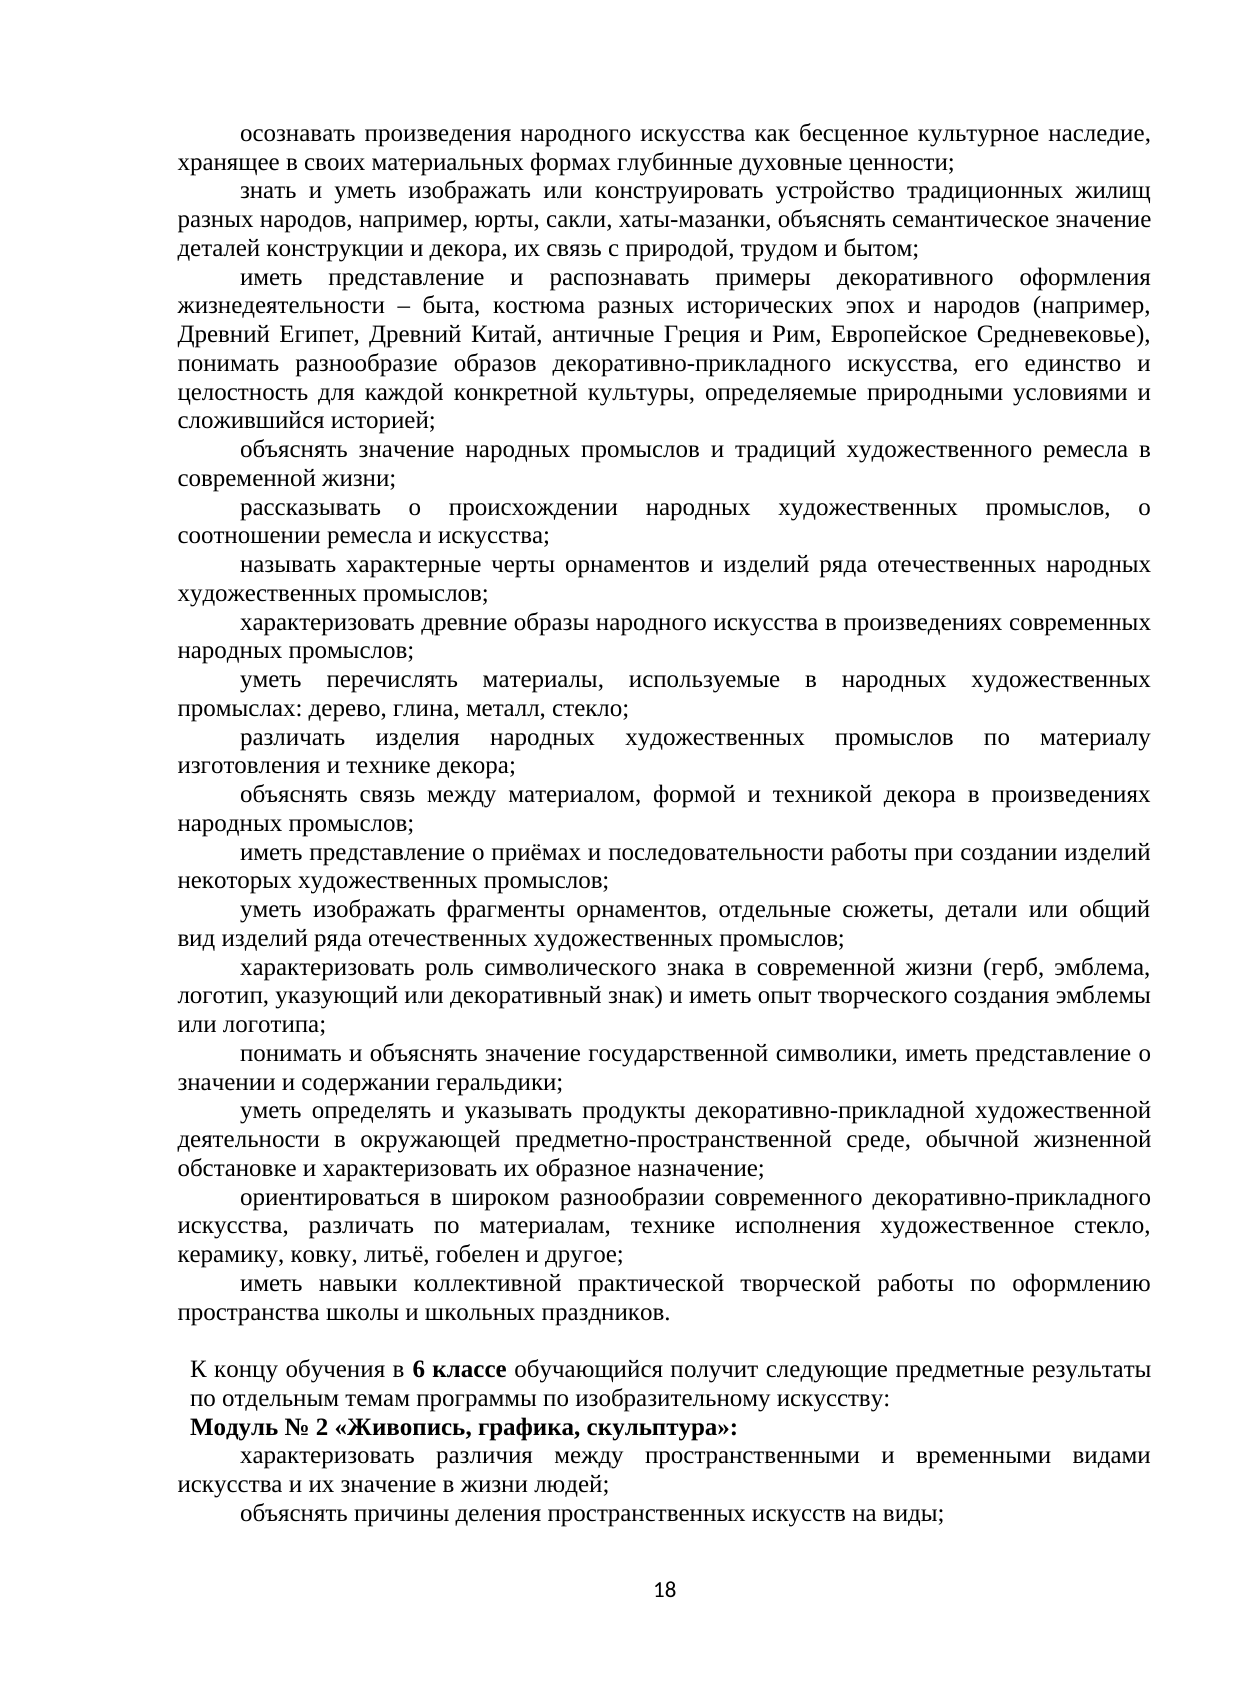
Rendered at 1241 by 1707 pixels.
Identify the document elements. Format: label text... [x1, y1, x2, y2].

text уметь изображать фрагменты орнаментов, отдельные сюжеты, детали или общий вид изделий ряда отечественных художественных промыслов; [177, 894, 1152, 952]
text иметь представление о приёмах и последовательности работы при создании изделий некоторых художественных промыслов; [177, 837, 1152, 894]
text иметь навыки коллективной практической творческой работы по оформлению пространства школы и школьных праздников. [177, 1268, 1152, 1326]
text объяснять связь между материалом, формой и техникой декора в произведениях народных промыслов; [177, 779, 1152, 837]
text характеризовать различия между пространственными и временными видами искусства и их значение в жизни людей; [177, 1441, 1152, 1498]
text характеризовать древние образы народного искусства в произведениях современных народных промыслов; [177, 607, 1152, 664]
text иметь представление и распознавать примеры декоративного оформления жизнедеятельности – быта, костюма разных исторических эпох и народов (например, Древний Египет, Древний Китай, античные Греция и Рим, Европейское Средневековье), понимать разнообразие образов декоративно-прикладного искусства, его единство и целостность для каждой конкретной культуры, определяемые природными условиями и сложившийся историей; [177, 262, 1152, 434]
text рассказывать о происхождении народных художественных промыслов, о соотношении ремесла и искусства; [177, 492, 1152, 549]
text различать изделия народных художественных промыслов по материалу изготовления и технике декора; [177, 722, 1152, 779]
text называть характерные черты орнаментов и изделий ряда отечественных народных художественных промыслов; [177, 549, 1152, 607]
text уметь перечислять материалы, используемые в народных художественных промыслах: дерево, глина, металл, стекло; [177, 664, 1152, 722]
text осознавать произведения народного искусства как бесценное культурное наследие, хранящее в своих материальных формах глубинные духовные ценности; [177, 118, 1152, 176]
text знать и уметь изображать или конструировать устройство традиционных жилищ разных народов, например, юрты, сакли, хаты-мазанки, объяснять семантическое значение деталей конструкции и декора, их связь с природой, трудом и бытом; [177, 176, 1152, 262]
text уметь определять и указывать продукты декоративно-прикладной художественной деятельности в окружающей предметно-пространственной среде, обычной жизненной обстановке и характеризовать их образное назначение; [177, 1096, 1152, 1182]
text ориентироваться в широком разнообразии современного декоративно-прикладного искусства, различать по материалам, технике исполнения художественное стекло, керамику, ковку, литьё, гобелен и другое; [177, 1182, 1152, 1268]
text понимать и объяснять значение государственной символики, иметь представление о значении и содержании геральдики; [177, 1038, 1152, 1096]
text объяснять причины деления пространственных искусств на виды; [177, 1498, 1152, 1527]
text Модуль № 2 «Живопись, графика, скульптура»: [190, 1412, 1152, 1441]
text объяснять значение народных промыслов и традиций художественного ремесла в современной жизни; [177, 434, 1152, 492]
text характеризовать роль символического знака в современной жизни (герб, эмблема, логотип, указующий или декоративный знак) и иметь опыт творческого создания эмблемы или логотипа; [177, 952, 1152, 1038]
text К концу обучения в 6 классе обучающийся получит следующие предметные результаты по отдельным темам программы по изобразительному искусству: [190, 1354, 1152, 1412]
